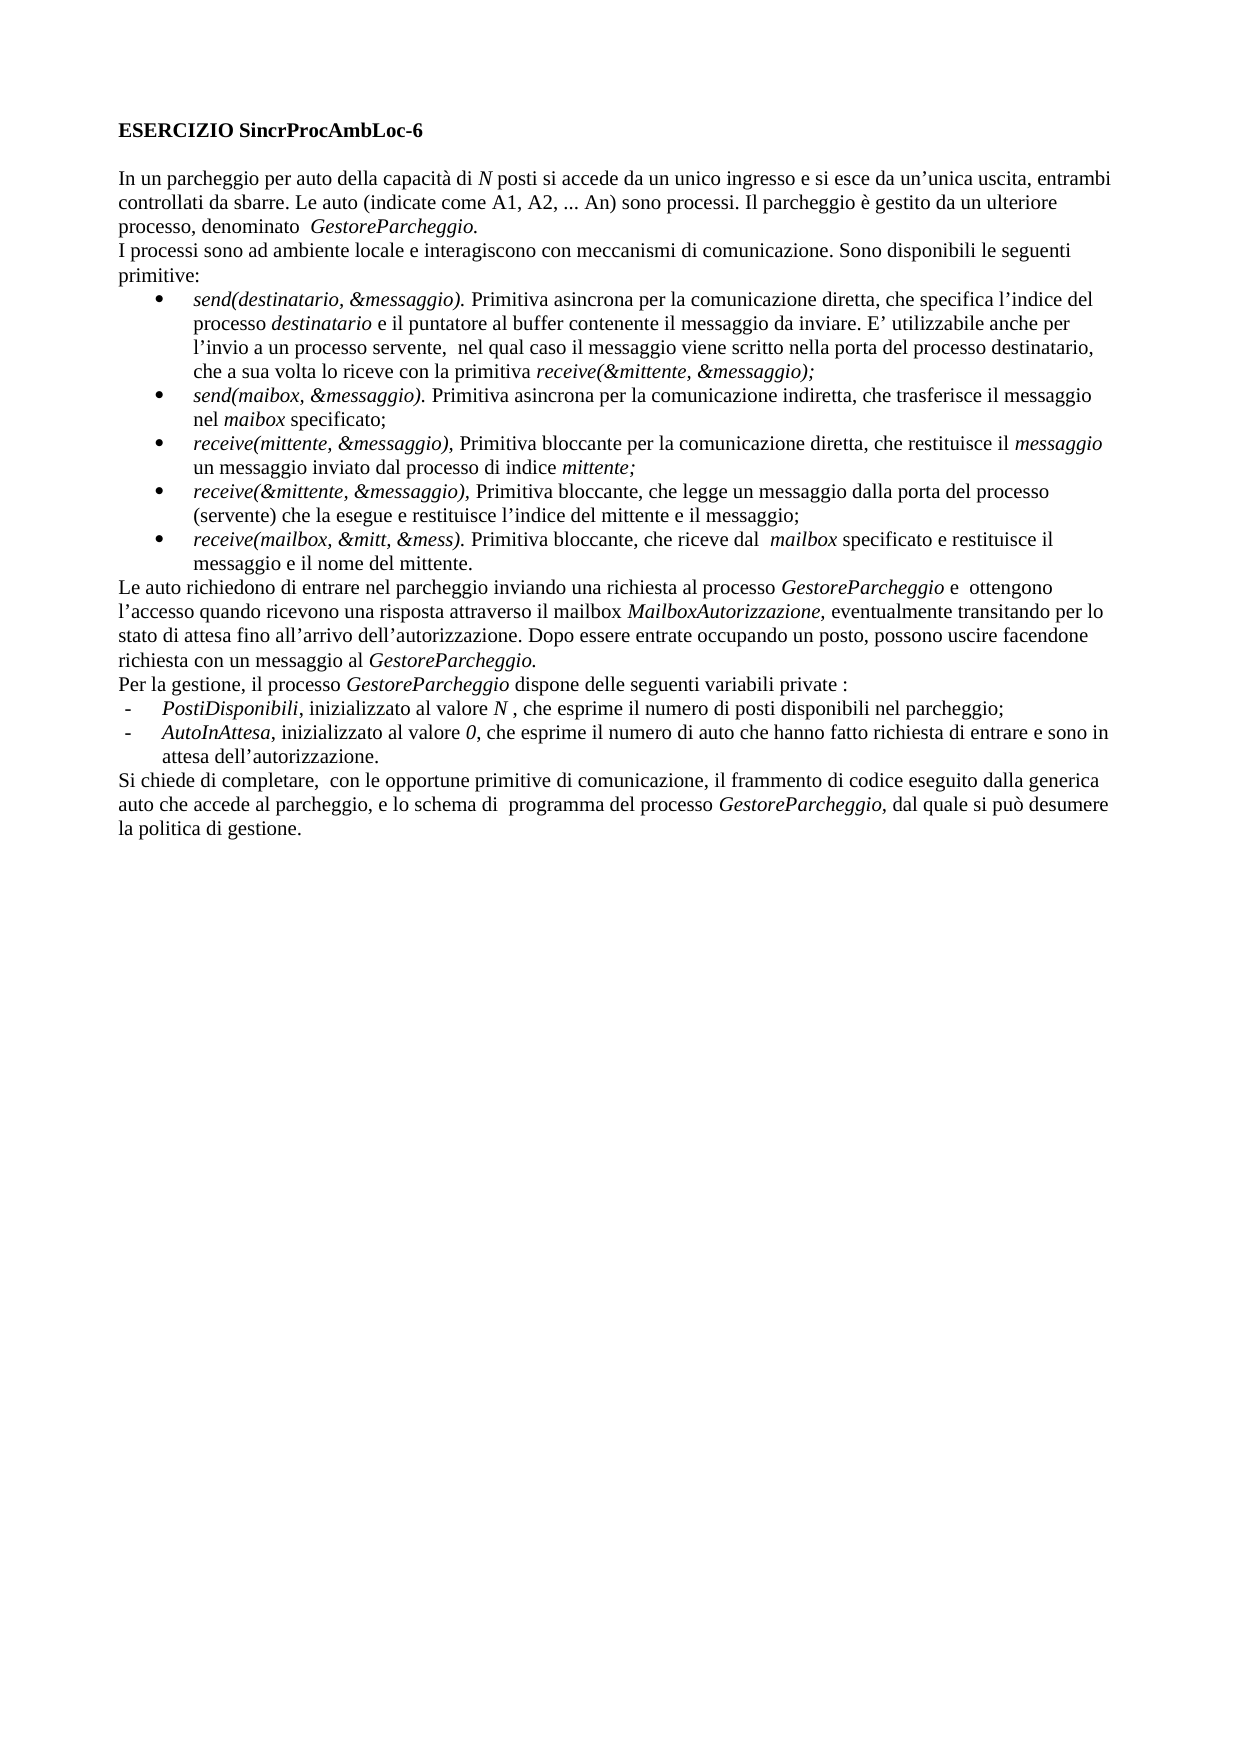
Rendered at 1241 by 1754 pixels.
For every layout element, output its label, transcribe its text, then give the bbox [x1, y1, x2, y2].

text In un parcheggio per auto della capacità di N posti si accede da un unico ingresso e si esce da un’unica uscita, entrambi controllati da sbarre. Le auto (indicate come A1, A2, ... An) sono processi. Il parcheggio è gestito da un ulteriore processo, denominato GestoreParcheggio. [118, 166, 1122, 238]
list AutoInAttesa, inizializzato al valore 0, che esprime il numero di auto che hanno fatto richiesta di entrare e sono in attesa dell’autorizzazione. [124, 720, 1122, 768]
text ESERCIZIO SincrProcAmbLoc-6 [118, 118, 1159, 142]
list receive(mailbox, &mitt, &mess). Primitiva bloccante, che riceve dal mailbox specificato e restituisce il messaggio e il nome del mittente. [156, 527, 1122, 575]
list receive(mittente, &messaggio), Primitiva bloccante per la comunicazione diretta, che restituisce il messaggio un messaggio inviato dal processo di indice mittente; [156, 431, 1122, 479]
text I processi sono ad ambiente locale e interagiscono con meccanismi di comunicazione. Sono disponibili le seguenti primitive: [118, 238, 1122, 287]
text Si chiede di completare, con le opportune primitive di comunicazione, il frammento di codice eseguito dalla generica auto che accede al parcheggio, e lo schema di programma del processo GestoreParcheggio, dal quale si può desumere la politica di gestione. [118, 768, 1122, 840]
list PostiDisponibili, inizializzato al valore N , che esprime il numero di posti disponibili nel parcheggio; [124, 696, 1122, 720]
text Le auto richiedono di entrare nel parcheggio inviando una richiesta al processo GestoreParcheggio e ottengono l’accesso quando ricevono una risposta attraverso il mailbox MailboxAutorizzazione, eventualmente transitando per lo stato di attesa fino all’arrivo dell’autorizzazione. Dopo essere entrate occupando un posto, possono uscire facendone richiesta con un messaggio al GestoreParcheggio. [118, 575, 1122, 672]
list receive(&mittente, &messaggio), Primitiva bloccante, che legge un messaggio dalla porta del processo (servente) che la esegue e restituisce l’indice del mittente e il messaggio; [156, 479, 1122, 527]
list send(destinatario, &messaggio). Primitiva asincrona per la comunicazione diretta, che specifica l’indice del processo destinatario e il puntatore al buffer contenente il messaggio da inviare. E’ utilizzabile anche per l’invio a un processo servente, nel qual caso il messaggio viene scritto nella porta del processo destinatario, che a sua volta lo riceve con la primitiva receive(&mittente, &messaggio); [156, 287, 1122, 383]
list send(maibox, &messaggio). Primitiva asincrona per la comunicazione indiretta, che trasferisce il messaggio nel maibox specificato; [156, 383, 1122, 431]
text Per la gestione, il processo GestoreParcheggio dispone delle seguenti variabili private : [118, 672, 1122, 696]
